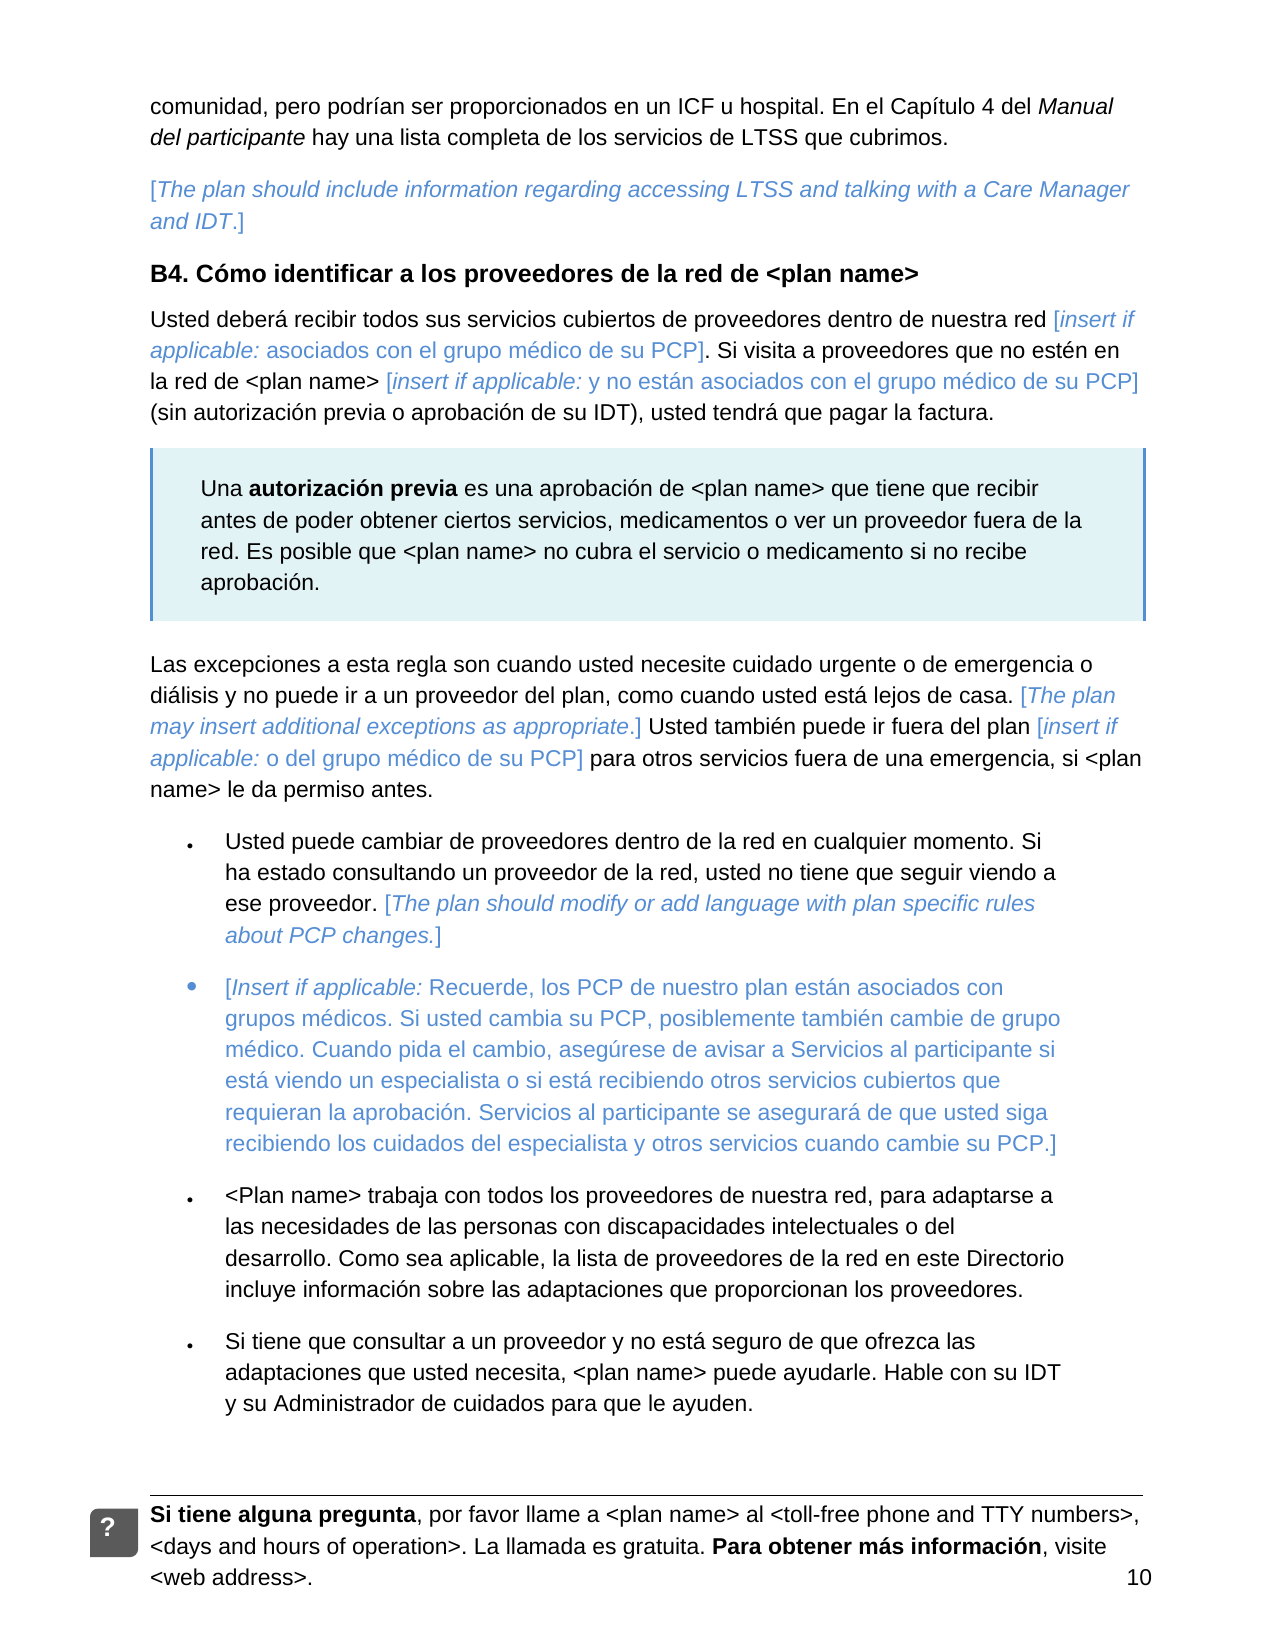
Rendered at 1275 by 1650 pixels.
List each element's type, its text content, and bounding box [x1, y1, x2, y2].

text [150, 89, 1143, 152]
list Si tiene que consultar a un proveedor y no está seguro de que ofrezca las adaptaciones que usted necesita, <plan name> puede ayudarle. Hable con su IDT y su Administrador de cuidados para que le ayuden. [187, 1324, 1068, 1418]
text Usted deberá recibir todos sus servicios cubiertos de proveedores dentro de nuestra red [insert if applicable: asociados con el grupo médico de su PCP]. Si visita a proveedores que no estén en la red de <plan name> [insert if applicable: y no están asociados con el grupo médico de su PCP] (sin autorización previa o aprobación de su IDT), usted tendrá que pagar la factura. [150, 302, 1143, 427]
list Usted puede cambiar de proveedores dentro de la red en cualquier momento. Si ha estado consultando un proveedor de la red, usted no tiene que seguir viendo a ese proveedor. [The plan should modify or add language with plan specific rules about PCP changes.] [187, 824, 1068, 949]
list <Plan name> trabaja con todos los proveedores de nuestra red, para adaptarse a las necesidades de las personas con discapacidades intelectuales o del desarrollo. Como sea aplicable, la lista de proveedores de la red en este Directorio incluye información sobre las adaptaciones que proporcionan los proveedores. [187, 1178, 1068, 1303]
text [The plan should include information regarding accessing LTSS and talking with a Care Manager and IDT.] [150, 173, 1143, 235]
subtitle B4. Cómo identificar a los proveedores de la red de <plan name> [150, 256, 1068, 289]
text Las excepciones a esta regla son cuando usted necesite cuidado urgente o de emergencia o diálisis y no puede ir a un proveedor del plan, como cuando usted está lejos de casa. [The plan may insert additional exceptions as appropriate.] Usted también puede ir fuera del plan [insert if applicable: o del grupo médico de su PCP] para otros servicios fuera de una emergencia, si <plan name> le da permiso antes. [150, 647, 1143, 803]
table_header Una autorización previa es una aprobación de <plan name> que tiene que recibir antes de poder obtener ciertos servicios, medicamentos o ver un proveedor fuera de la red. Es posible que <plan name> no cubra el servicio o medicamento si no recibe aprobación. [153, 451, 1143, 618]
list [Insert if applicable: Recuerde, los PCP de nuestro plan están asociados con grupos médicos. Si usted cambia su PCP, posiblemente también cambie de grupo médico. Cuando pida el cambio, asegúrese de avisar a Servicios al participante si está viendo un especialista o si está recibiendo otros servicios cubiertos que requieran la aprobación. Servicios al participante se asegurará de que usted siga recibiendo los cuidados del especialista y otros servicios cuando cambie su PCP.] [187, 970, 1068, 1158]
